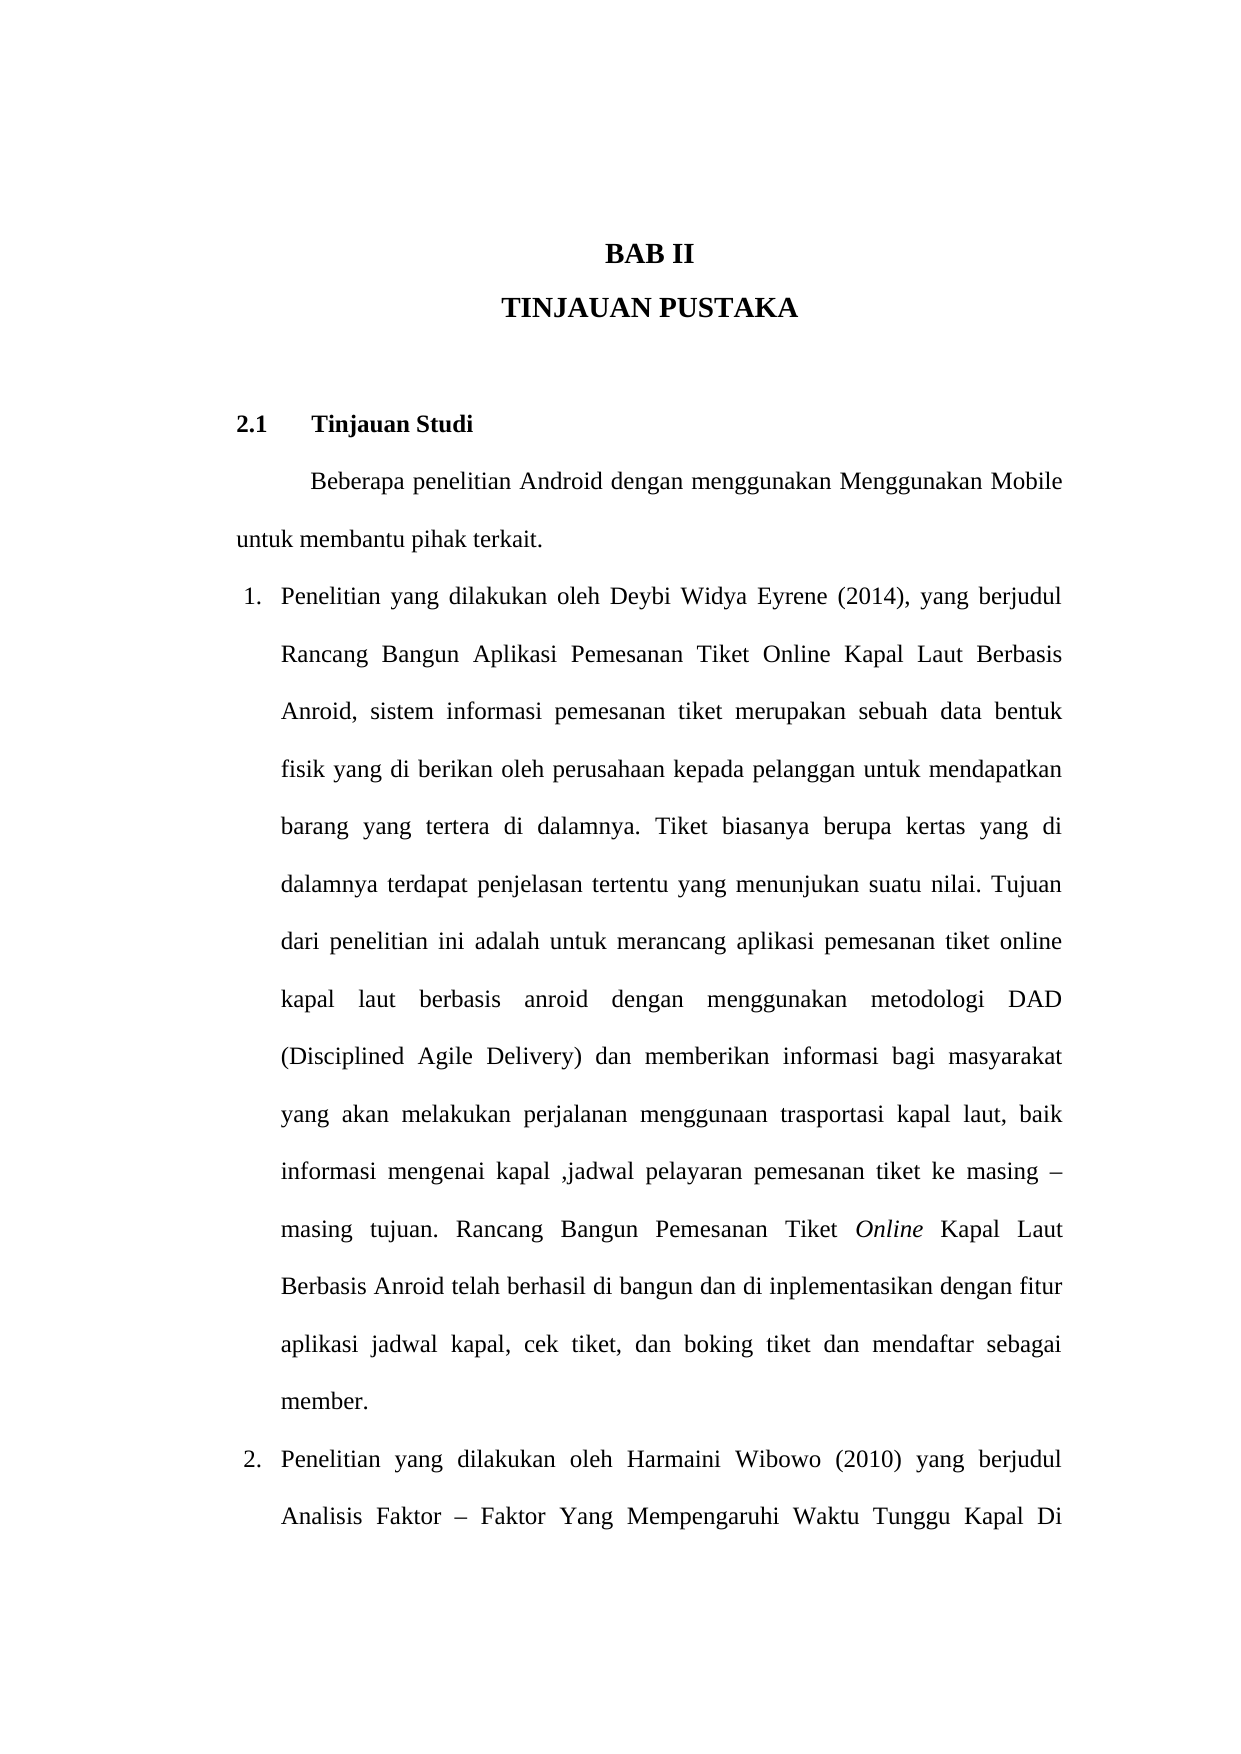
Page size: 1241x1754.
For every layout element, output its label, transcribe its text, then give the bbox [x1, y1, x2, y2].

text Beberapa penelitian Android dengan menggunakan Menggunakan Mobile untuk membantu pihak terkait. [236, 466, 1063, 553]
list Tinjauan Studi [236, 409, 1063, 438]
text TINJAUAN PUSTAKA [236, 291, 1063, 324]
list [243, 1444, 1063, 1530]
text BAB II [236, 236, 1063, 270]
list Penelitian yang dilakukan oleh Deybi Widya Eyrene (2014), yang berjudul Rancang Bangun Aplikasi Pemesanan Tiket Online Kapal Laut Berbasis Anroid, sistem informasi pemesanan tiket merupakan sebuah data bentuk fisik yang di berikan oleh perusahaan kepada pelanggan untuk mendapatkan barang yang tertera di dalamnya. Tiket biasanya berupa kertas yang di dalamnya terdapat penjelasan tertentu yang menunjukan suatu nilai. Tujuan dari penelitian ini adalah untuk merancang aplikasi pemesanan tiket online kapal laut berbasis anroid dengan menggunakan metodologi DAD (Disciplined Agile Delivery) dan memberikan informasi bagi masyarakat yang akan melakukan perjalanan menggunaan trasportasi kapal laut, baik informasi mengenai kapal ,jadwal pelayaran pemesanan tiket ke masing – masing tujuan. Rancang Bangun Pemesanan Tiket Online Kapal Laut Berbasis Anroid telah berhasil di bangun dan di inplementasikan dengan fitur aplikasi jadwal kapal, cek tiket, dan boking tiket dan mendaftar sebagai member. [243, 581, 1063, 1415]
